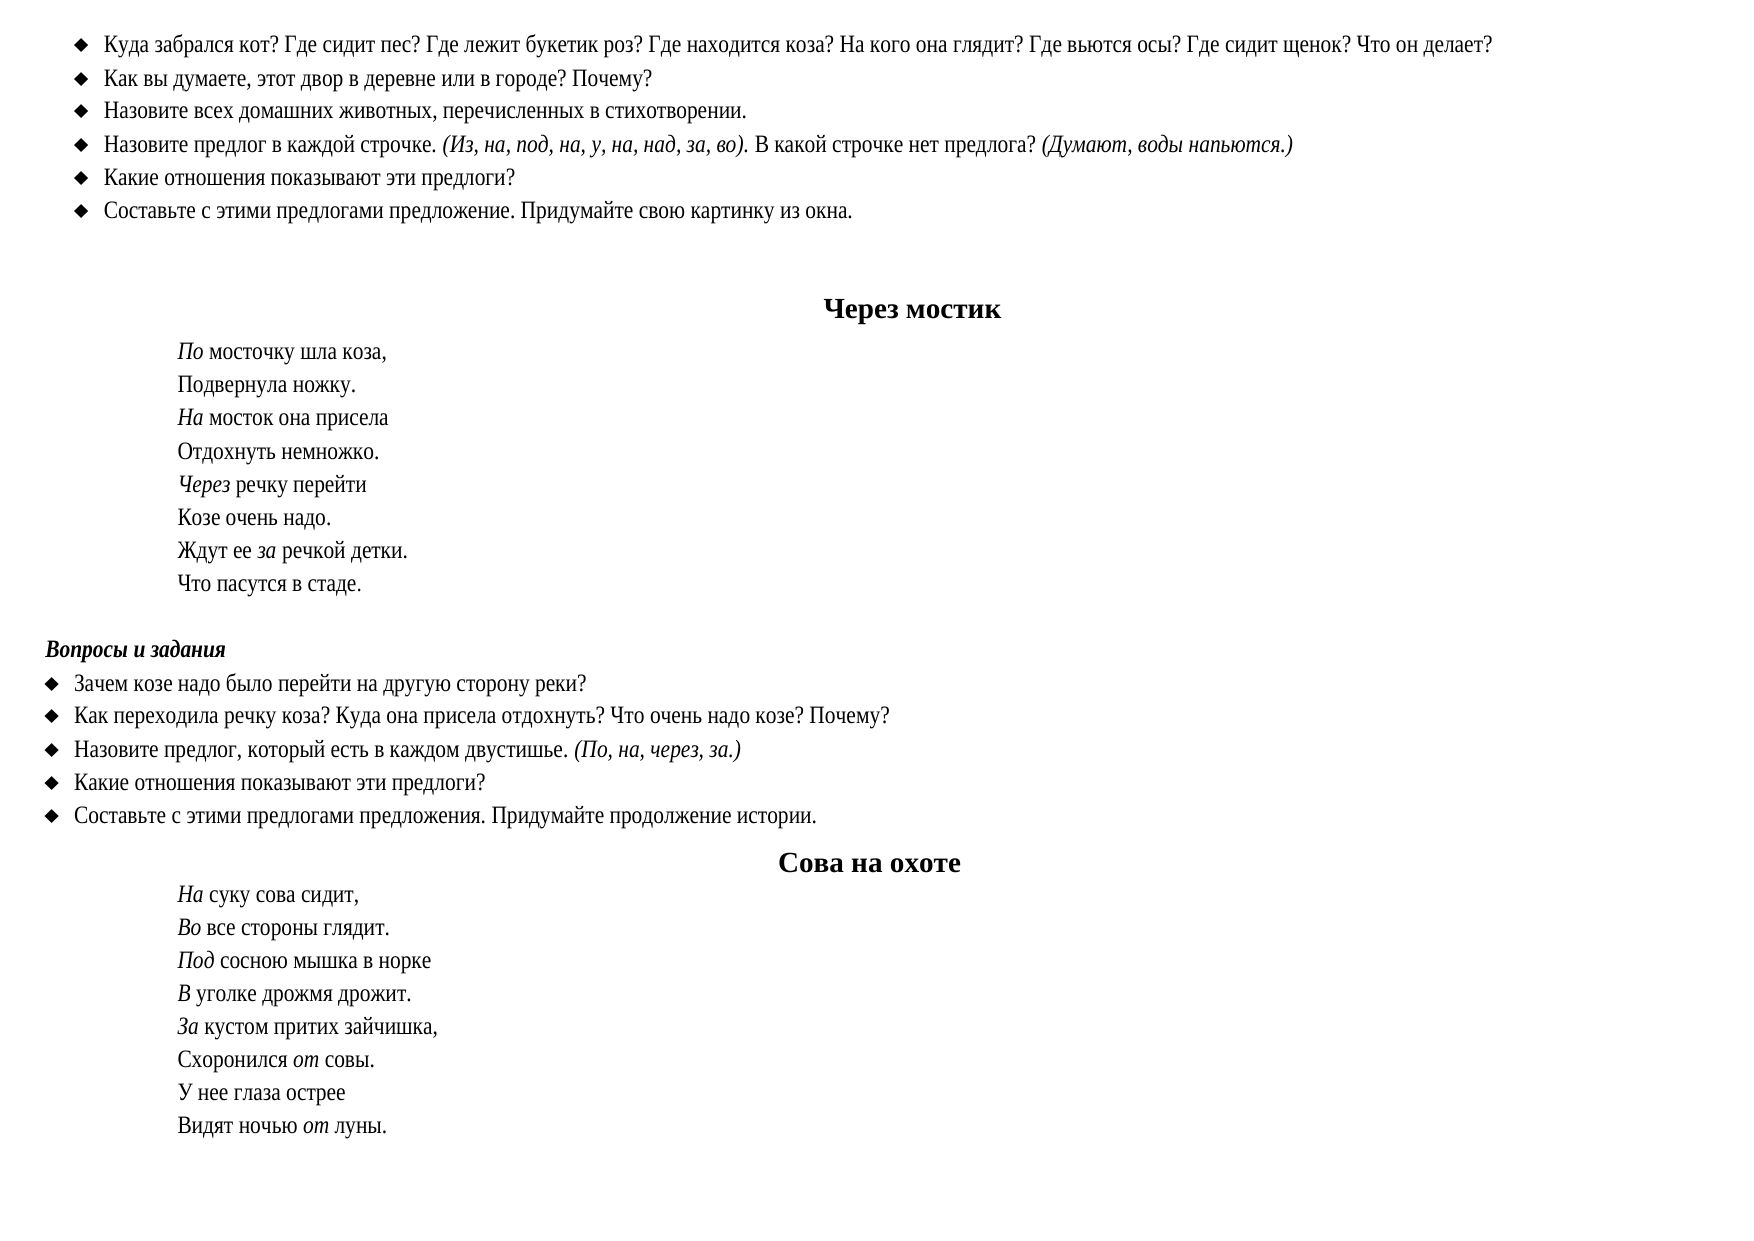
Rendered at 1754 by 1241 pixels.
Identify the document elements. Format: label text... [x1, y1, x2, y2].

text Вопросы и задания [45, 634, 1639, 663]
list Назовите предлог в каждой строчке. (Из, на, под, на, у, на, над, за, во). В какой строчке нет предлога? (Думают, воды напьются.) [74, 129, 1639, 157]
text Через мостик [276, 291, 1639, 324]
text Козе очень надо. [177, 502, 1628, 531]
text Под сосною мышка в норке [177, 945, 1639, 973]
list Назовите всех домашних животных, перечисленных в стихотворении. [74, 96, 1639, 124]
text На мосток она присела [177, 402, 1639, 431]
text У нее глаза острее [177, 1077, 1639, 1106]
text По мосточку шла коза, [177, 336, 1639, 365]
text Подвернула ножку. [177, 369, 1639, 398]
text Видят ночью от луны. [177, 1110, 1639, 1139]
text На суку сова сидит, [177, 879, 1639, 907]
text За кустом притих зайчишка, [177, 1011, 1483, 1039]
text Что пасутся в стаде. [177, 568, 1639, 597]
list Составьте с этими предлогами предложения. Придумайте продолжение истории. [44, 800, 1639, 828]
list Зачем козе надо было перейти на другую сторону реки? [44, 668, 1639, 696]
text Схоронился от совы. [177, 1044, 1483, 1073]
list Составьте с этими предлогами предложение. Придумайте свою картинку из окна. [74, 195, 1639, 223]
list Куда забрался кот? Где сидит пес? Где лежит букетик роз? Где находится коза? На кого она глядит? Где вьются осы? Где сидит щенок? Что он делает? [74, 29, 1638, 58]
list Как вы думаете, этот двор в деревне или в городе? Почему? [74, 63, 1639, 91]
text Сова на охоте [263, 845, 1639, 879]
text Через речку перейти [177, 469, 1639, 498]
list Какие отношения показывают эти предлоги? [74, 162, 1639, 190]
text Во все стороны глядит. [177, 912, 1639, 941]
text В уголке дрожмя дрожит. [177, 978, 1639, 1007]
list Назовите предлог, который есть в каждом двустишье. (По, на, через, за.) [44, 734, 1639, 762]
text Ждут ее за речкой детки. [177, 535, 1639, 564]
list Какие отношения показывают эти предлоги? [44, 767, 1639, 795]
list Как переходила речку коза? Куда она присела отдохнуть? Что очень надо козе? Почему? [44, 701, 1639, 729]
text Отдохнуть немножко. [177, 436, 1639, 465]
